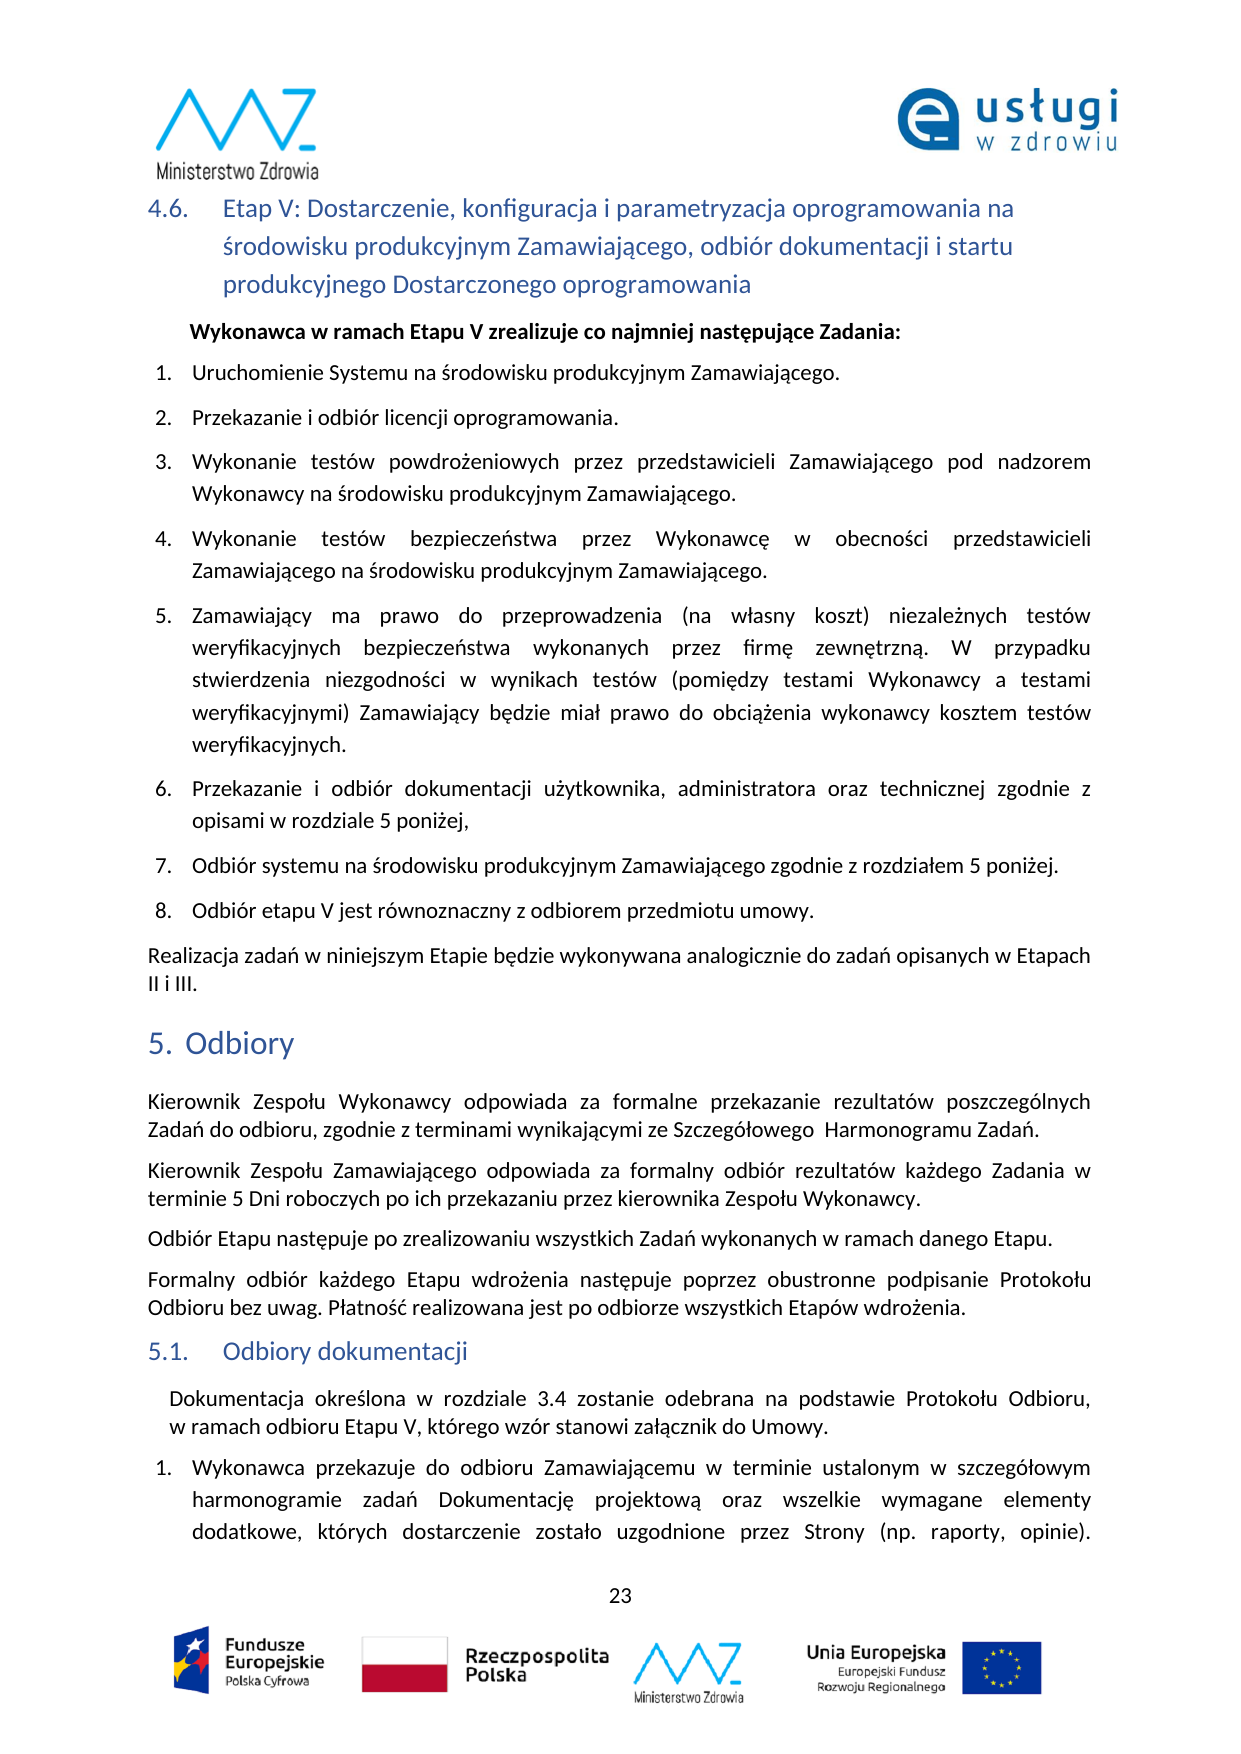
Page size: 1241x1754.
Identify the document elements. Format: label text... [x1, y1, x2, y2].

list Zamawiający ma prawo do przeprowadzenia (na własny koszt) niezależnych testów weryfikacyjnych bezpieczeństwa wykonanych przez firmę zewnętrzną. W przypadku stwierdzenia niezgodności w wynikach testów (pomiędzy testami Wykonawcy a testami weryfikacyjnymi) Zamawiający będzie miał prawo do obciążenia wykonawcy kosztem testów weryfikacyjnych. [155, 601, 1093, 758]
list Wykonanie testów powdrożeniowych przez przedstawicieli Zamawiającego pod nadzorem Wykonawcy na środowisku produkcyjnym Zamawiającego. [155, 447, 1093, 507]
list Uruchomienie Systemu na środowisku produkcyjnym Zamawiającego. [155, 358, 1093, 386]
subtitle Etap V: Dostarczenie, konfiguracja i parametryzacja oprogramowania na środowisku produkcyjnym Zamawiającego, odbiór dokumentacji i startu produkcyjnego Dostarczonego oprogramowania [148, 191, 1093, 300]
picture [883, 75, 1131, 160]
subtitle Odbiory [148, 1022, 1093, 1062]
list Odbiór systemu na środowisku produkcyjnym Zamawiającego zgodnie z rozdziałem 5 poniżej. [155, 851, 1093, 879]
list Odbiór etapu V jest równoznaczny z odbiorem przedmiotu umowy. [155, 896, 1093, 924]
picture [147, 74, 387, 192]
list Wykonanie testów bezpieczeństwa przez Wykonawcę w obecności przedstawicieli Zamawiającego na środowisku produkcyjnym Zamawiającego. [155, 524, 1093, 584]
text Formalny odbiór każdego Etapu wdrożenia następuje poprzez obustronne podpisanie Protokołu Odbioru bez uwag. Płatność realizowana jest po odbiorze wszystkich Etapów wdrożenia. [148, 1265, 1093, 1321]
text Realizacja zadań w niniejszym Etapie będzie wykonywana analogicznie do zadań opisanych w Etapach II i III. [148, 941, 1093, 997]
list Wykonawca w ramach Etapu V zrealizuje co najmniej następujące Zadania: [189, 317, 1093, 345]
text Kierownik Zespołu Wykonawcy odpowiada za formalne przekazanie rezultatów poszczególnych Zadań do odbioru, zgodnie z terminami wynikającymi ze Szczegółowego Harmonogramu Zadań. [148, 1087, 1093, 1143]
text Odbiór Etapu następuje po zrealizowaniu wszystkich Zadań wykonanych w ramach danego Etapu. [148, 1224, 1093, 1253]
subtitle Odbiory dokumentacji [148, 1334, 1093, 1367]
text Dokumentacja określona w rozdziale 3.4 zostanie odebrana na podstawie Protokołu Odbioru, w ramach odbioru Etapu V, którego wzór stanowi załącznik do Umowy. [169, 1384, 1093, 1440]
text Kierownik Zespołu Zamawiającego odpowiada za formalny odbiór rezultatów każdego Zadania w terminie 5 Dni roboczych po ich przekazaniu przez kierownika Zespołu Wykonawcy. [148, 1156, 1093, 1212]
picture [147, 1608, 1093, 1741]
list Przekazanie i odbiór dokumentacji użytkownika, administratora oraz technicznej zgodnie z opisami w rozdziale 5 poniżej, [155, 774, 1093, 835]
list Przekazanie i odbiór licencji oprogramowania. [155, 403, 1093, 431]
